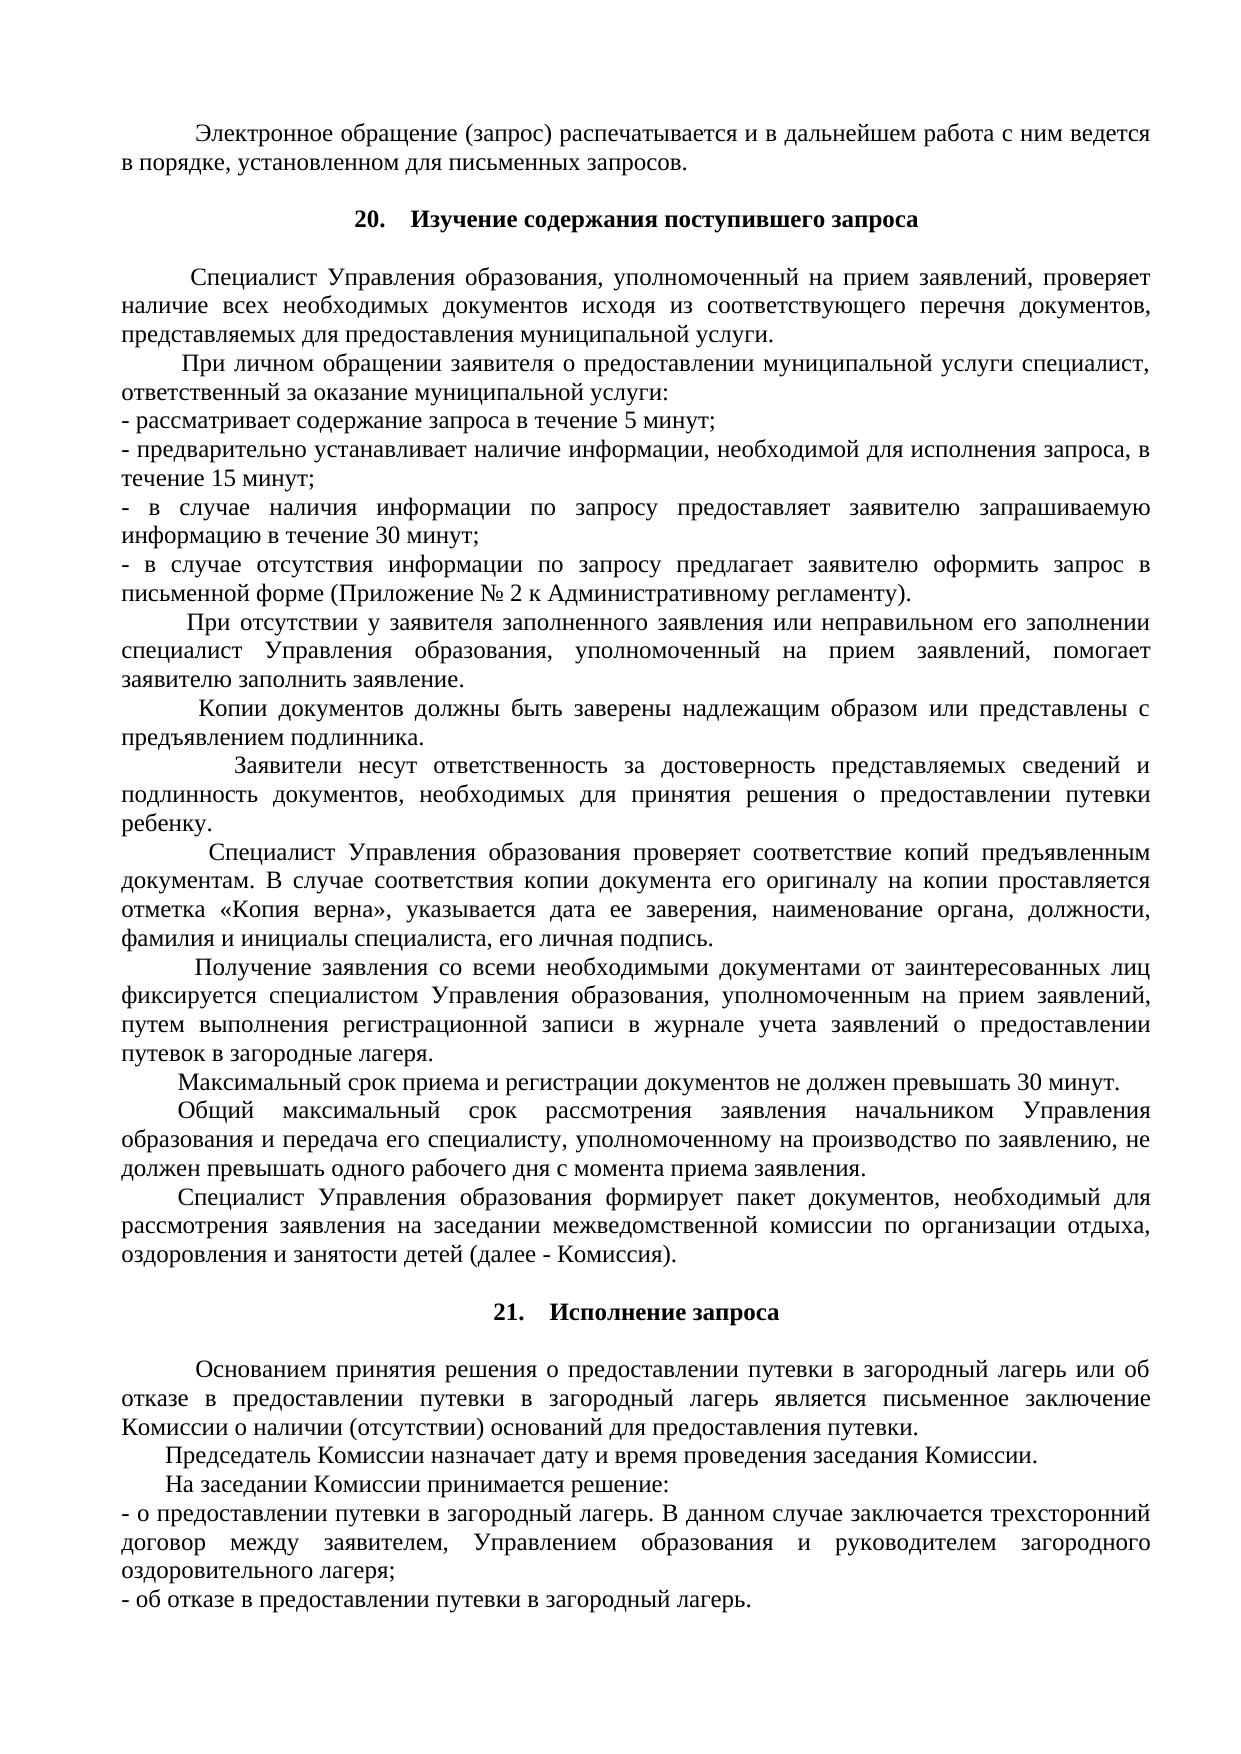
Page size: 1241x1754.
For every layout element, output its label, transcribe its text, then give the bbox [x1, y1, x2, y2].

text Получение заявления со всеми необходимыми документами от заинтересованных лиц фиксируется специалистом Управления образования, уполномоченным на прием заявлений, путем выполнения регистрационной записи в журнале учета заявлений о предоставлении путевок в загородные лагеря. [121, 952, 1152, 1067]
text - в случае отсутствия информации по запросу предлагает заявителю оформить запрос в письменной форме (Приложение № 2 к Административному регламенту). [121, 549, 1152, 607]
list Изучение содержания поступившего запроса [121, 204, 1152, 233]
text Основанием принятия решения о предоставлении путевки в загородный лагерь или об отказе в предоставлении путевки в загородный лагерь является письменное заключение Комиссии о наличии (отсутствии) оснований для предоставления путевки. [121, 1354, 1152, 1441]
text При отсутствии у заявителя заполненного заявления или неправильном его заполнении специалист Управления образования, уполномоченный на прием заявлений, помогает заявителю заполнить заявление. [121, 607, 1152, 693]
text - в случае наличия информации по запросу предоставляет заявителю запрашиваемую информацию в течение 30 минут; [121, 492, 1152, 549]
text Копии документов должны быть заверены надлежащим образом или представлены с предъявлением подлинника. [121, 693, 1152, 751]
list Исполнение запроса [121, 1297, 1152, 1326]
text Общий максимальный срок рассмотрения заявления начальником Управления образования и передача его специалисту, уполномоченному на производство по заявлению, не должен превышать одного рабочего дня с момента приема заявления. [121, 1096, 1152, 1182]
text Заявители несут ответственность за достоверность представляемых сведений и подлинность документов, необходимых для принятия решения о предоставлении путевки ребенку. [121, 751, 1152, 837]
text Электронное обращение (запрос) распечатывается и в дальнейшем работа с ним ведется в порядке, установленном для письменных запросов. [121, 118, 1152, 176]
text - об отказе в предоставлении путевки в загородный лагерь. [121, 1584, 1152, 1613]
text - предварительно устанавливает наличие информации, необходимой для исполнения запроса, в течение 15 минут; [121, 434, 1152, 492]
text Специалист Управления образования, уполномоченный на прием заявлений, проверяет наличие всех необходимых документов исходя из соответствующего перечня документов, представляемых для предоставления муниципальной услуги. [121, 262, 1152, 348]
text - о предоставлении путевки в загородный лагерь. В данном случае заключается трехсторонний договор между заявителем, Управлением образования и руководителем загородного оздоровительного лагеря; [121, 1498, 1152, 1584]
text При личном обращении заявителя о предоставлении муниципальной услуги специалист, ответственный за оказание муниципальной услуги: [121, 348, 1152, 406]
text Специалист Управления образования формирует пакет документов, необходимый для рассмотрения заявления на заседании межведомственной комиссии по организации отдыха, оздоровления и занятости детей (далее - Комиссия). [121, 1182, 1152, 1268]
text На заседании Комиссии принимается решение: [121, 1469, 1152, 1498]
text Максимальный срок приема и регистрации документов не должен превышать 30 минут. [121, 1067, 1152, 1096]
text Председатель Комиссии назначает дату и время проведения заседания Комиссии. [121, 1441, 1152, 1469]
text Специалист Управления образования проверяет соответствие копий предъявленным документам. В случае соответствия копии документа его оригиналу на копии проставляется отметка «Копия верна», указывается дата ее заверения, наименование органа, должности, фамилия и инициалы специалиста, его личная подпись. [121, 837, 1152, 952]
text - рассматривает содержание запроса в течение 5 минут; [121, 406, 1152, 434]
